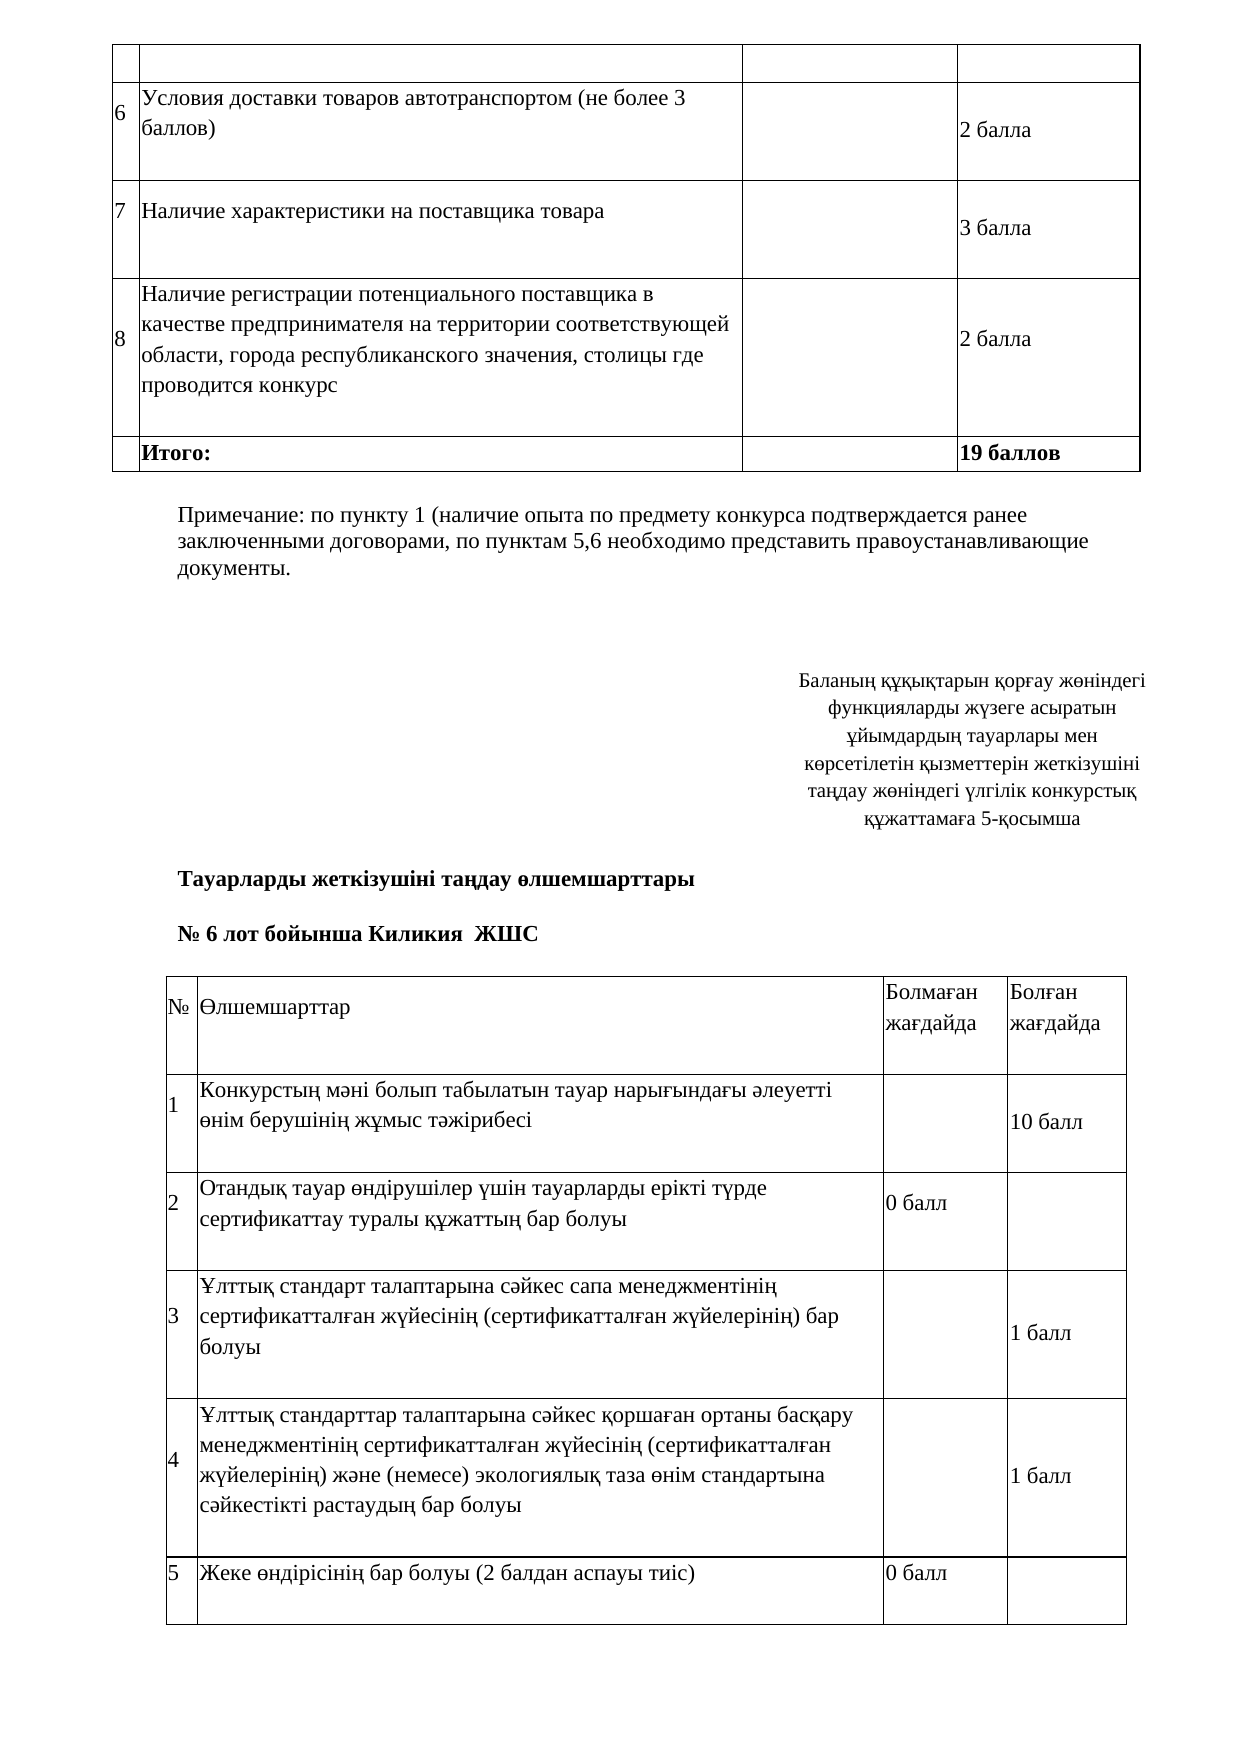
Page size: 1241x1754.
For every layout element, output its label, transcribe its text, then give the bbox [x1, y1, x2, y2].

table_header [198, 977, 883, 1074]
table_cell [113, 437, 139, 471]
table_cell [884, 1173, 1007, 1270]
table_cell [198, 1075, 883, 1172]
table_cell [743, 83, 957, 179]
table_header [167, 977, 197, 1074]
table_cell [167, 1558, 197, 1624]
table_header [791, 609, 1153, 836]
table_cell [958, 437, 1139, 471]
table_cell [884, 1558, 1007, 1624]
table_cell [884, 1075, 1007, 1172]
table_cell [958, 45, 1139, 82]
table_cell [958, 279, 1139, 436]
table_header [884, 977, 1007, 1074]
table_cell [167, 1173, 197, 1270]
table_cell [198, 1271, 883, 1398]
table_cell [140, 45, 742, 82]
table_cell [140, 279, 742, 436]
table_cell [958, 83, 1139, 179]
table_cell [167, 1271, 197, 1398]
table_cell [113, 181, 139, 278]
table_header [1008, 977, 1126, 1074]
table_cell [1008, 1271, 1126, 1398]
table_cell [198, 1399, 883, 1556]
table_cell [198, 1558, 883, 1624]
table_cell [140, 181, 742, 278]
subtitle Тауарларды жеткізушіні таңдау өлшемшарттары [177, 865, 1152, 891]
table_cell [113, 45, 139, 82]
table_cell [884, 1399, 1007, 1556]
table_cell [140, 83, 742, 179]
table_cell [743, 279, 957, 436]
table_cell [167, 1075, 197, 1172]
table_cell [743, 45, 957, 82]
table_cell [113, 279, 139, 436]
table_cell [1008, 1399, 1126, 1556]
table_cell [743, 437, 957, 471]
subtitle № 6 лот бойынша Киликия ЖШС [177, 920, 1152, 947]
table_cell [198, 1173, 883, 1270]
text Примечание: по пункту 1 (наличие опыта по предмету конкурса подтверждается ранее заключенными договорами, по пунктам 5,6 необходимо представить правоустанавливающие документы. [177, 501, 1152, 580]
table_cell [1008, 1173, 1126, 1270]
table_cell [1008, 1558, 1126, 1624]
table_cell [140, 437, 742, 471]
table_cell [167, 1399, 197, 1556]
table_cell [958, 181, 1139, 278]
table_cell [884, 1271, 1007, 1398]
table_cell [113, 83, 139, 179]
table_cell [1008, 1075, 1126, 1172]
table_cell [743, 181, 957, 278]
